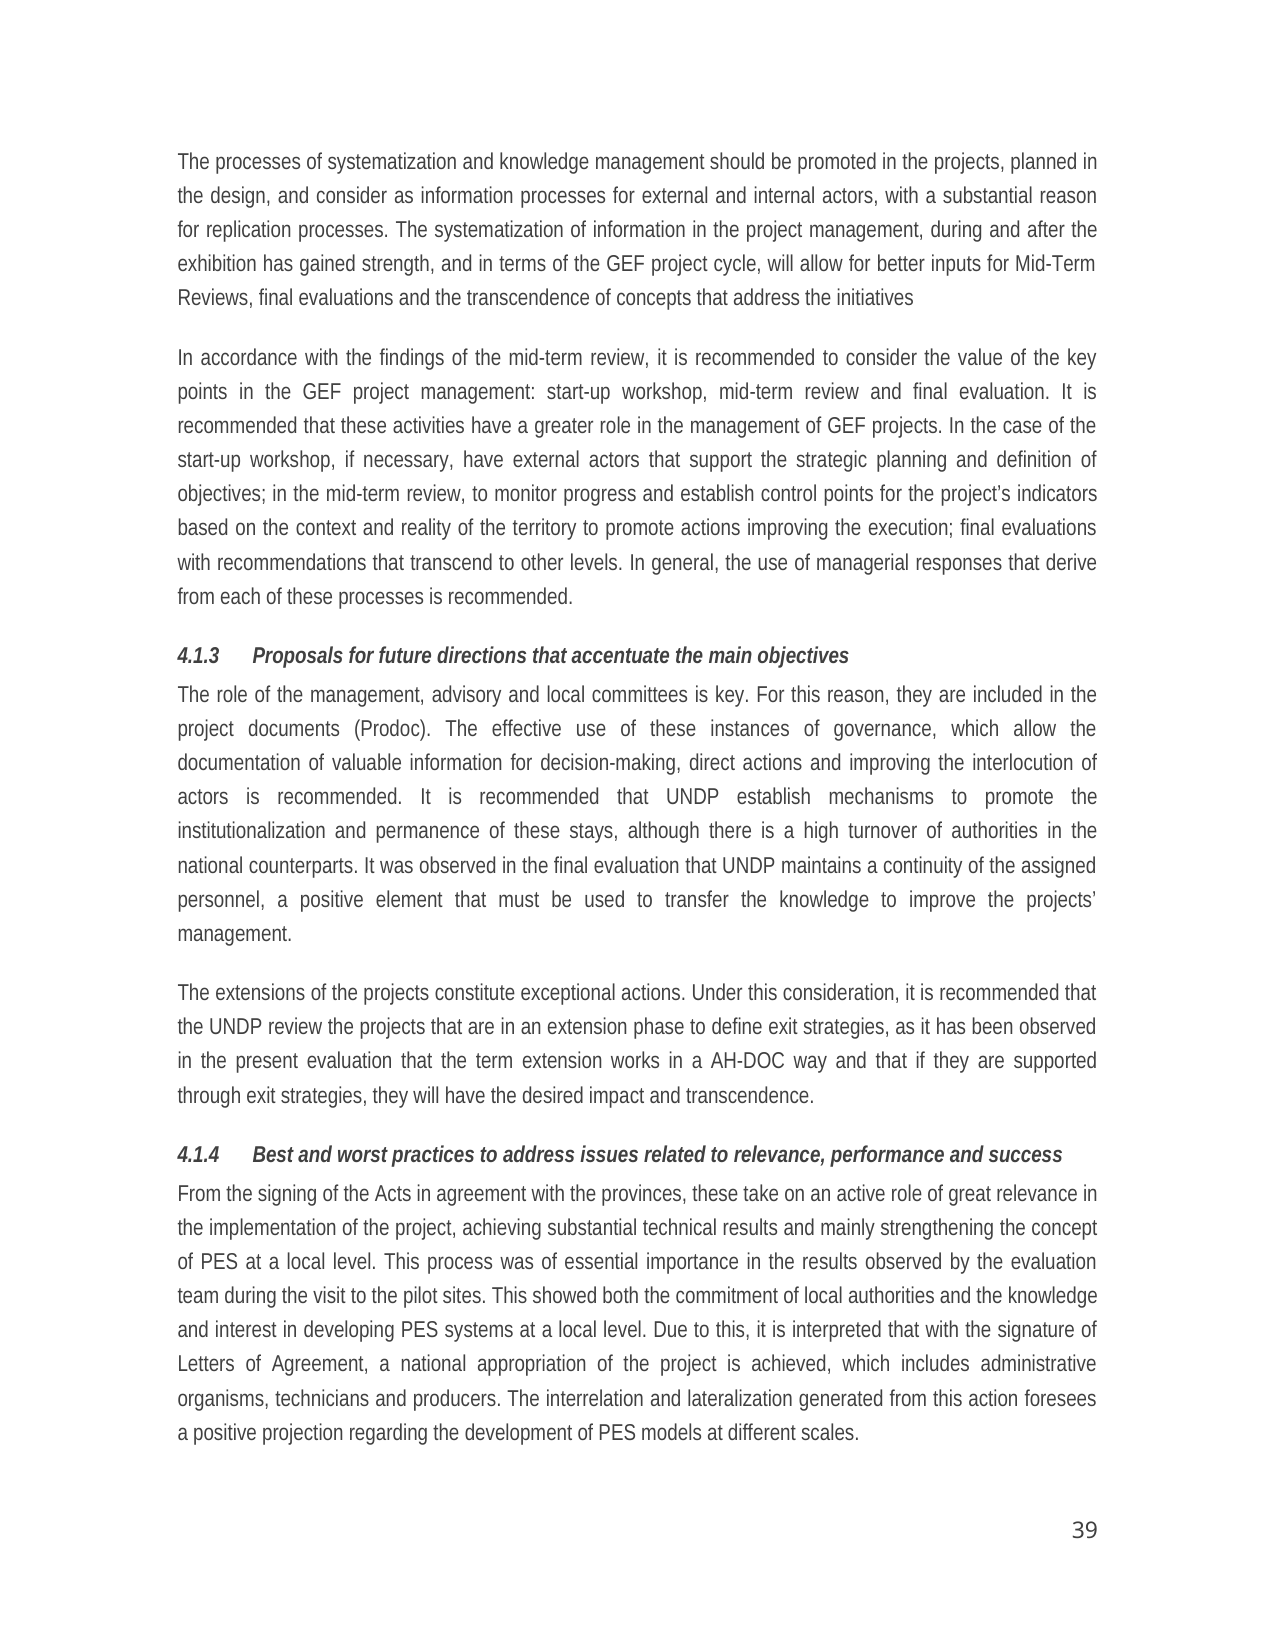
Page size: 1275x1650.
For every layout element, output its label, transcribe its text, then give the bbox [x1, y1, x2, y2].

text The extensions of the projects constitute exceptional actions. Under this consideration, it is recommended that the UNDP review the projects that are in an extension phase to define exit strategies, as it has been observed in the present evaluation that the term extension works in a AH-DOC way and that if they are supported through exit strategies, they will have the desired impact and transcendence. [177, 979, 1098, 1108]
subtitle Best and worst practices to address issues related to relevance, performance and success [177, 1141, 1098, 1167]
text In accordance with the findings of the mid-term review, it is recommended to consider the value of the key points in the GEF project management: start-up workshop, mid-term review and final evaluation. It is recommended that these activities have a greater role in the management of GEF projects. In the case of the start-up workshop, if necessary, have external actors that support the strategic planning and definition of objectives; in the mid-term review, to monitor progress and establish control points for the project’s indicators based on the context and reality of the territory to promote actions improving the execution; final evaluations with recommendations that transcend to other levels. In general, the use of managerial responses that derive from each of these processes is recommended. [177, 343, 1098, 609]
text The processes of systematization and knowledge management should be promoted in the projects, planned in the design, and consider as information processes for external and internal actors, with a substantial reason for replication processes. The systematization of information in the project management, during and after the exhibition has gained strength, and in terms of the GEF project cycle, will allow for better inputs for Mid-Term Reviews, final evaluations and the transcendence of concepts that address the initiatives [177, 148, 1098, 311]
text From the signing of the Acts in agreement with the provinces, these take on an active role of great relevance in the implementation of the project, achieving substantial technical results and mainly strengthening the concept of PES at a local level. This process was of essential importance in the results observed by the evaluation team during the visit to the pilot sites. This showed both the commitment of local authorities and the knowledge and interest in developing PES systems at a local level. Due to this, it is interpreted that with the signature of Letters of Agreement, a national appropriation of the project is achieved, which includes administrative organisms, technicians and producers. The interrelation and lateralization generated from this action foresees a positive projection regarding the development of PES models at different scales. [177, 1179, 1098, 1445]
subtitle Proposals for future directions that accentuate the main objectives [177, 642, 1098, 668]
text The role of the management, advisory and local committees is key. For this reason, they are included in the project documents (Prodoc). The effective use of these instances of governance, which allow the documentation of valuable information for decision-making, direct actions and improving the interlocution of actors is recommended. It is recommended that UNDP establish mechanisms to promote the institutionalization and permanence of these stays, although there is a high turnover of authorities in the national counterparts. It was observed in the final evaluation that UNDP maintains a continuity of the assigned personnel, a positive element that must be used to transfer the knowledge to improve the projects’ management. [177, 681, 1098, 946]
